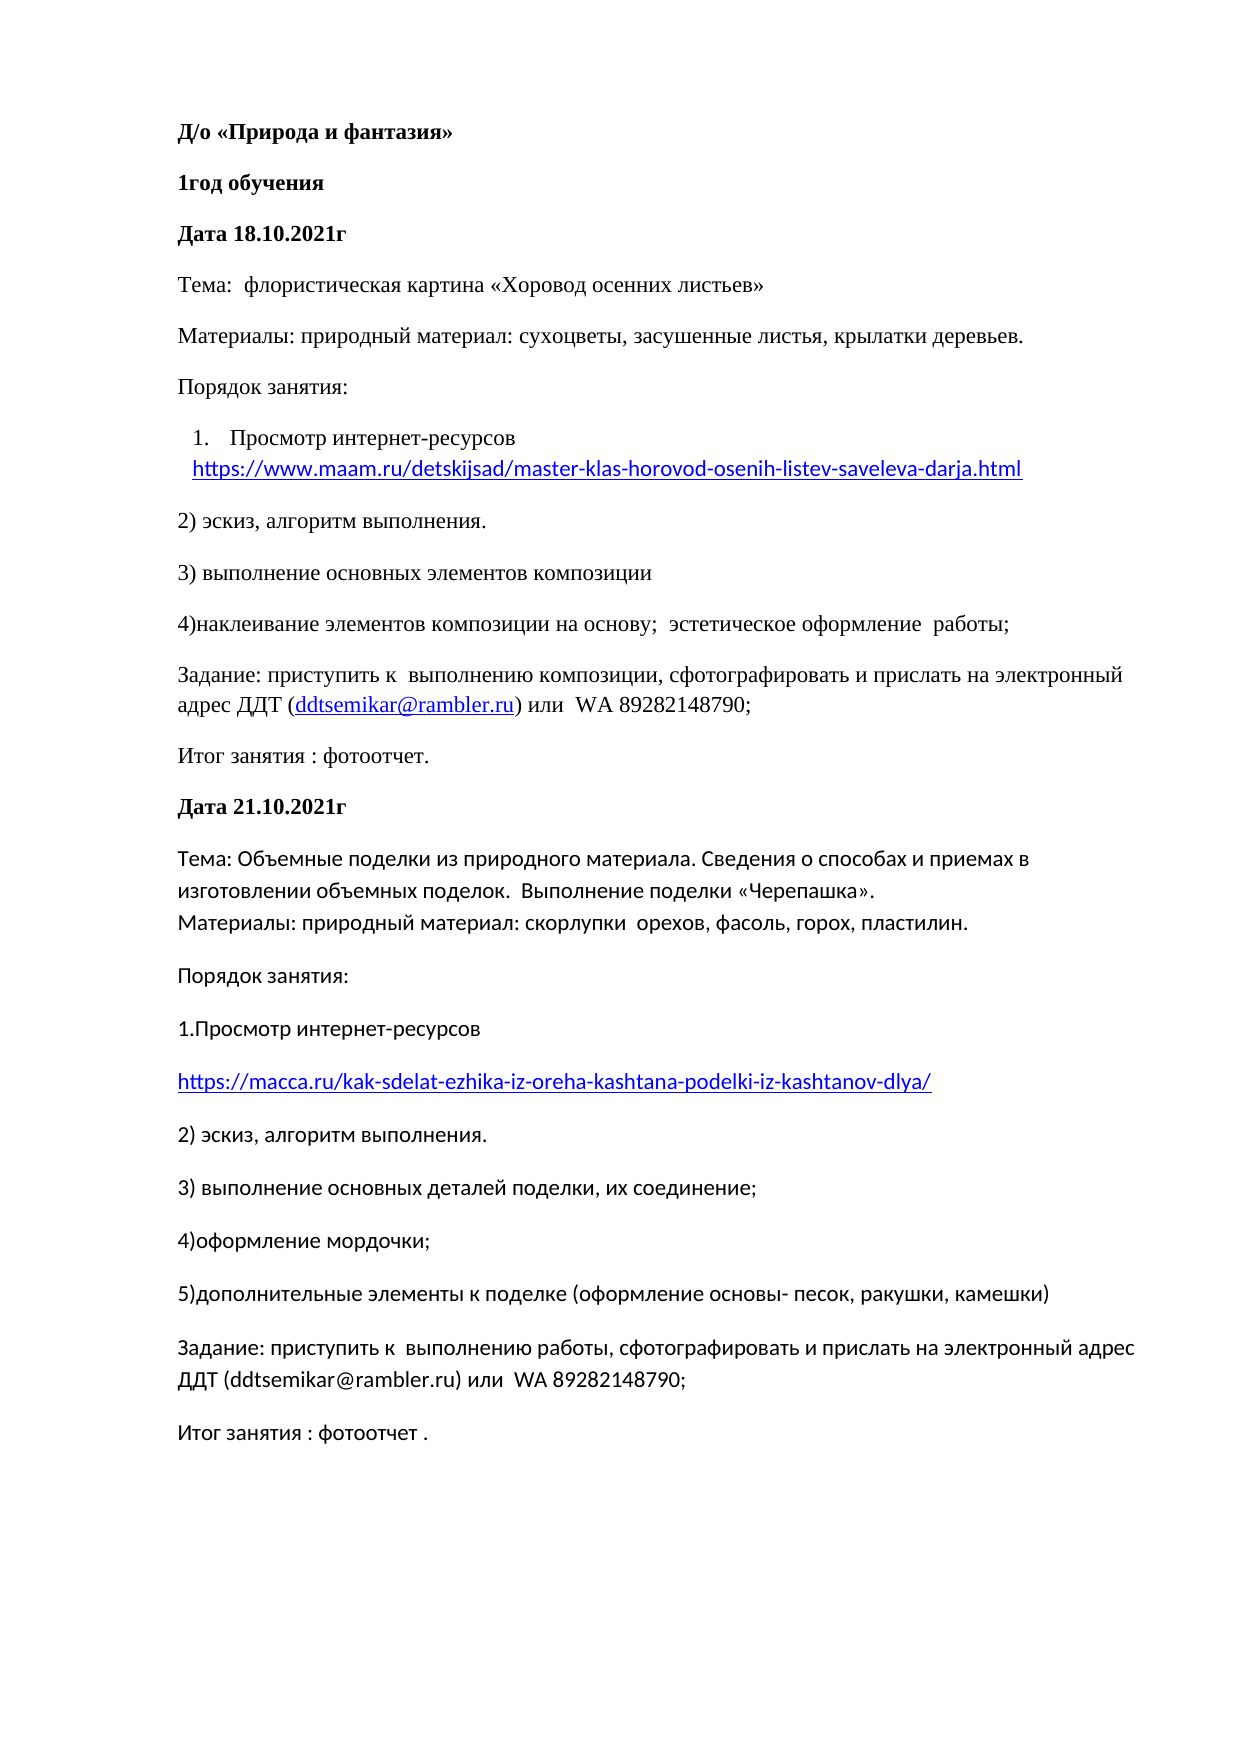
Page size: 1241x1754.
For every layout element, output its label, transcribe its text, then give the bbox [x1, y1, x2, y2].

text 3) выполнение основных элементов композиции [177, 559, 1152, 585]
text https://macca.ru/kak-sdelat-ezhika-iz-oreha-kashtana-podelki-iz-kashtanov-dlya/ [177, 1067, 1152, 1096]
text 4)оформление мордочки; [177, 1227, 1152, 1254]
text Задание: приступить к выполнению композиции, сфотографировать и прислать на электронный адрес ДДТ (ddtsemikar@rambler.ru) или WA 89282148790; [177, 661, 1152, 717]
text 2) эскиз, алгоритм выполнения. [177, 508, 1152, 534]
text 3) выполнение основных деталей поделки, их соединение; [177, 1173, 1152, 1202]
text Д/о «Природа и фантазия» [177, 118, 1152, 144]
text 2) эскиз, алгоритм выполнения. [177, 1121, 1152, 1148]
text 1.Просмотр интернет-ресурсов [177, 1014, 1152, 1042]
list Просмотр интернет-ресурсов [192, 424, 1152, 451]
text Дата 21.10.2021г [177, 793, 1152, 819]
text Порядок занятия: [177, 373, 1152, 400]
text Материалы: природный материал: сухоцветы, засушенные листья, крылатки деревьев. [177, 322, 1152, 349]
text https://www.maam.ru/detskijsad/master-klas-horovod-osenih-listev-saveleva-darja.html [192, 454, 1152, 483]
text Задание: приступить к выполнению работы, сфотографировать и прислать на электронный адрес ДДТ (ddtsemikar@rambler.ru) или WA 89282148790; [177, 1333, 1152, 1393]
text Тема: флористическая картина «Хоровод осенних листьев» [177, 271, 1152, 298]
text 4)наклеивание элементов композиции на основу; эстетическое оформление работы; [177, 610, 1152, 636]
text Дата 18.10.2021г [177, 220, 1152, 247]
text 5)дополнительные элементы к поделке (оформление основы- песок, ракушки, камешки) [177, 1279, 1152, 1308]
text Итог занятия : фотоотчет. [177, 742, 1152, 768]
text 1год обучения [177, 169, 1152, 196]
text Порядок занятия: [177, 961, 1152, 989]
text Итог занятия : фотоотчет . [177, 1418, 1152, 1446]
text Тема: Объемные поделки из природного материала. Сведения о способах и приемах в изготовлении объемных поделок. Выполнение поделки «Черепашка». Материалы: природный материал: скорлупки орехов, фасоль, горох, пластилин. [177, 844, 1152, 936]
